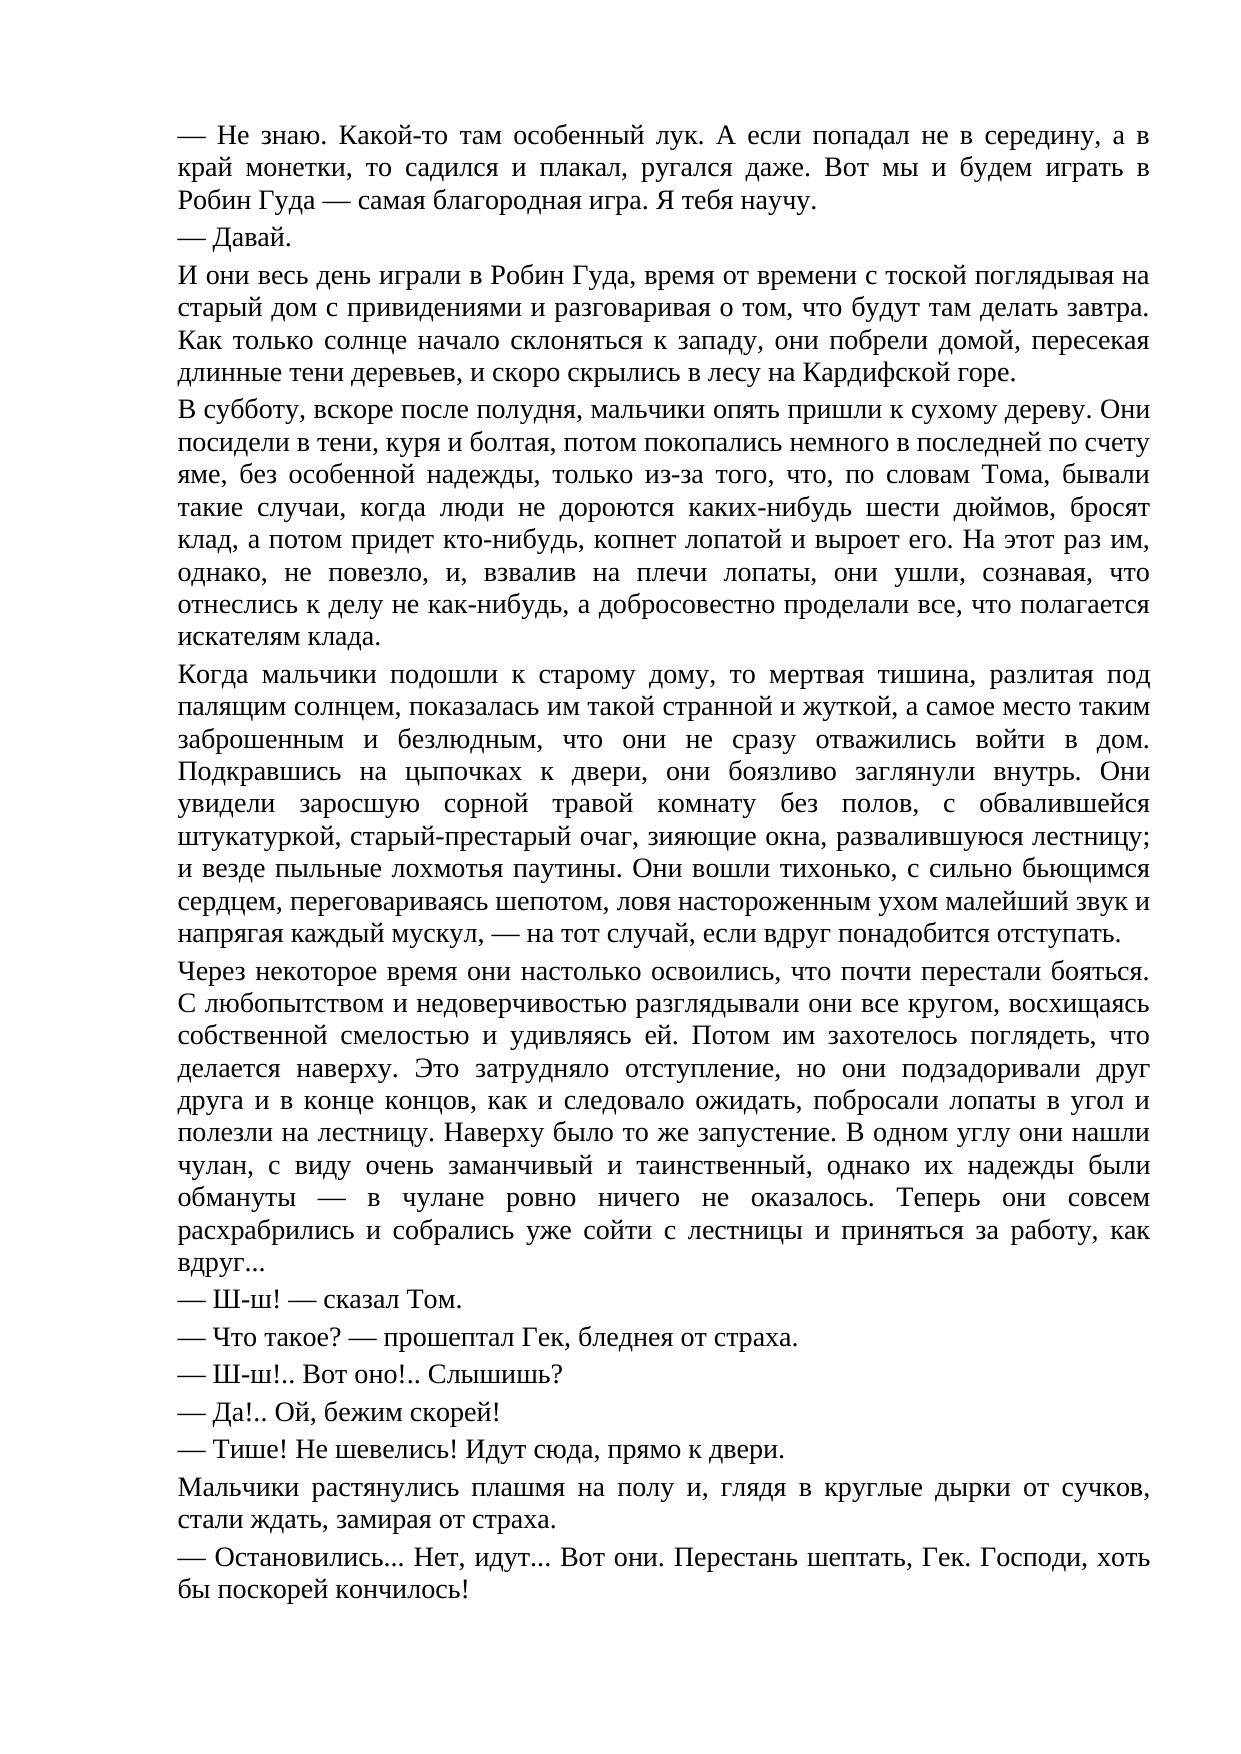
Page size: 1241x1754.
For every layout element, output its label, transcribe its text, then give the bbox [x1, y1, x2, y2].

text — Ш-ш! — сказал Том. [177, 1283, 1152, 1315]
text Когда мальчики подошли к старому дому, то мертвая тишина, разлитая под палящим солнцем, показалась им такой странной и жуткой, а самое место таким заброшенным и безлюдным, что они не сразу отважились войти в дом. Подкравшись на цыпочках к двери, они боязливо заглянули внутрь. Они увидели заросшую сорной травой комнату без полов, с обвалившейся штукатуркой, старый-престарый очаг, зияющие окна, развалившуюся лестницу; и везде пыльные лохмотья паутины. Они вошли тихонько, с сильно бьющимся сердцем, переговариваясь шепотом, ловя настороженным ухом малейший звук и напрягая каждый мускул, — на тот случай, если вдруг понадобится отступать. [177, 657, 1152, 948]
text В субботу, вскоре после полудня, мальчики опять пришли к сухому дереву. Они посидели в тени, куря и болтая, потом покопались немного в последней по счету яме, без особенной надежды, только из-за того, что, по словам Тома, бывали такие случаи, когда люди не дороются каких-нибудь шести дюймов, бросят клад, а потом придет кто-нибудь, копнет лопатой и выроет его. На этот раз им, однако, не повезло, и, взвалив на плечи лопаты, они ушли, сознавая, что отнеслись к делу не как-нибудь, а добросовестно проделали все, что полагается искателям клада. [177, 393, 1152, 652]
text И они весь день играли в Робин Гуда, время от времени с тоской поглядывая на старый дом с привидениями и разговаривая о том, что будут там делать завтра. Как только солнце начало склоняться к западу, они побрели домой, пересекая длинные тени деревьев, и скоро скрылись в лесу на Кардифской горе. [177, 258, 1152, 387]
text — Давай. [177, 220, 1152, 253]
text — Тише! Не шевелись! Идут сюда, прямо к двери. [177, 1433, 1152, 1465]
text — Ш-ш!.. Вот оно!.. Слышишь? [177, 1358, 1152, 1390]
text Через некоторое время они настолько освоились, что почти перестали бояться. С любопытством и недоверчивостью разглядывали они все кругом, восхищаясь собственной смелостью и удивляясь ей. Потом им захотелось поглядеть, что делается наверху. Это затрудняло отступление, но они подзадоривали друг друга и в конце концов, как и следовало ожидать, побросали лопаты в угол и полезли на лестницу. Наверху было то же запустение. В одном углу они нашли чулан, с виду очень заманчивый и таинственный, однако их надежды были обмануты — в чулане ровно ничего не оказалось. Теперь они совсем расхрабрились и собрались уже сойти с лестницы и приняться за работу, как вдруг... [177, 953, 1152, 1277]
text — Да!.. Ой, бежим скорей! [177, 1395, 1152, 1427]
text Мальчики растянулись плашмя на полу и, глядя в круглые дырки от сучков, стали ждать, замирая от страха. [177, 1470, 1152, 1535]
text — Что такое? — прошептал Гек, бледнея от страха. [177, 1320, 1152, 1352]
text — Не знаю. Какой-то там особенный лук. А если попадал не в середину, а в край монетки, то садился и плакал, ругался даже. Вот мы и будем играть в Робин Гуда — самая благородная игра. Я тебя научу. [177, 118, 1152, 215]
text — Остановились... Нет, идут... Вот они. Перестань шептать, Гек. Господи, хоть бы поскорей кончилось! [177, 1540, 1152, 1605]
